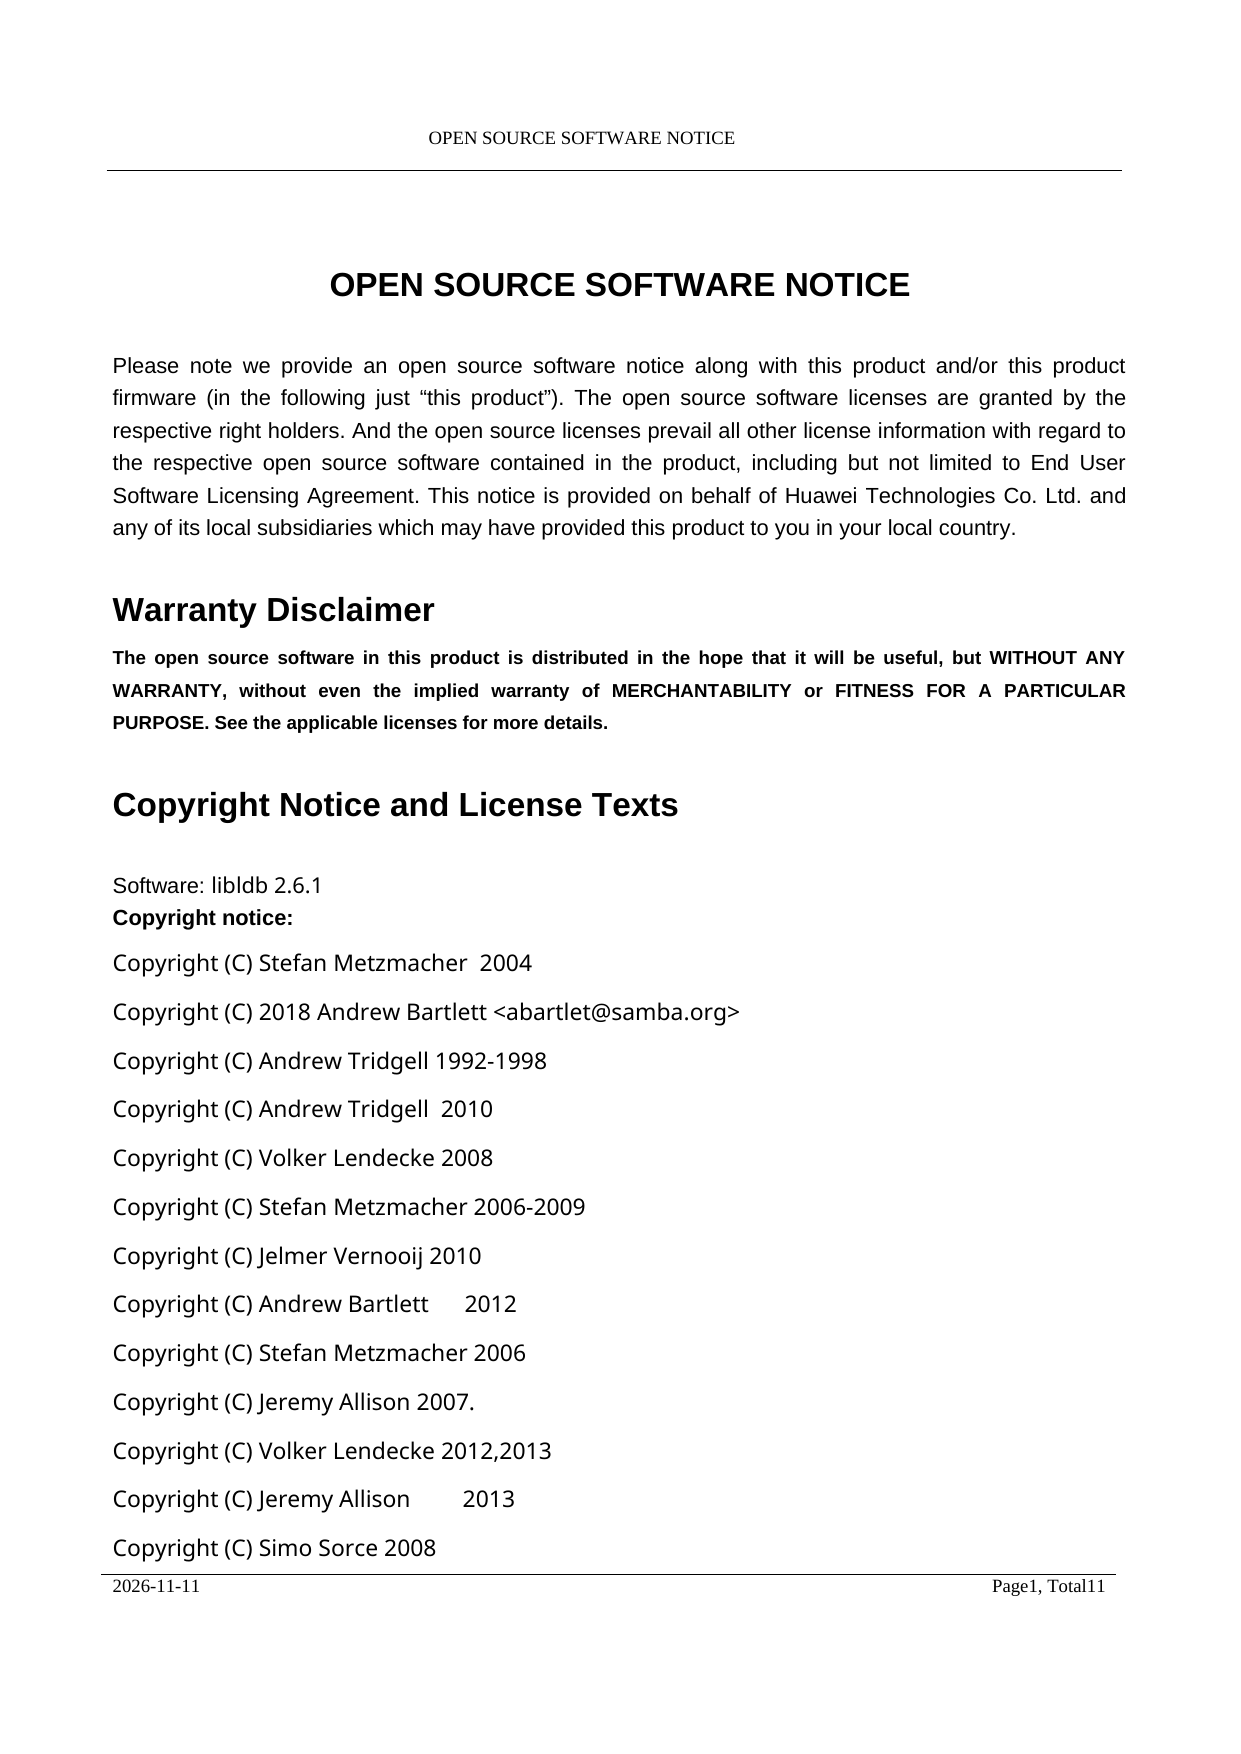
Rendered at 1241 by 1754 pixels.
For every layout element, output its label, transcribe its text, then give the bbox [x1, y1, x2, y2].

text Software: libldb 2.6.1 [112, 869, 1128, 901]
text Warranty Disclaimer [112, 576, 1128, 641]
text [112, 947, 1128, 1564]
text The open source software in this product is distributed in the hope that it will be useful, but WITHOUT ANY WARRANTY, without even the implied warranty of MERCHANTABILITY or FITNESS FOR A PARTICULAR PURPOSE. See the applicable licenses for more details. [112, 641, 1128, 739]
text Copyright notice: [112, 901, 1128, 934]
text Please note we provide an open source software notice along with this product and/or this product firmware (in the following just “this product”). The open source software licenses are granted by the respective right holders. And the open source licenses prevail all other license information with regard to the respective open source software contained in the product, including but not limited to End User Software Licensing Agreement. This notice is provided on behalf of Huawei Technologies Co. Ltd. and any of its local subsidiaries which may have provided this product to you in your local country. [112, 349, 1128, 544]
text OPEN SOURCE SOFTWARE NOTICE [112, 251, 1128, 316]
text Copyright Notice and License Texts [112, 771, 1128, 836]
